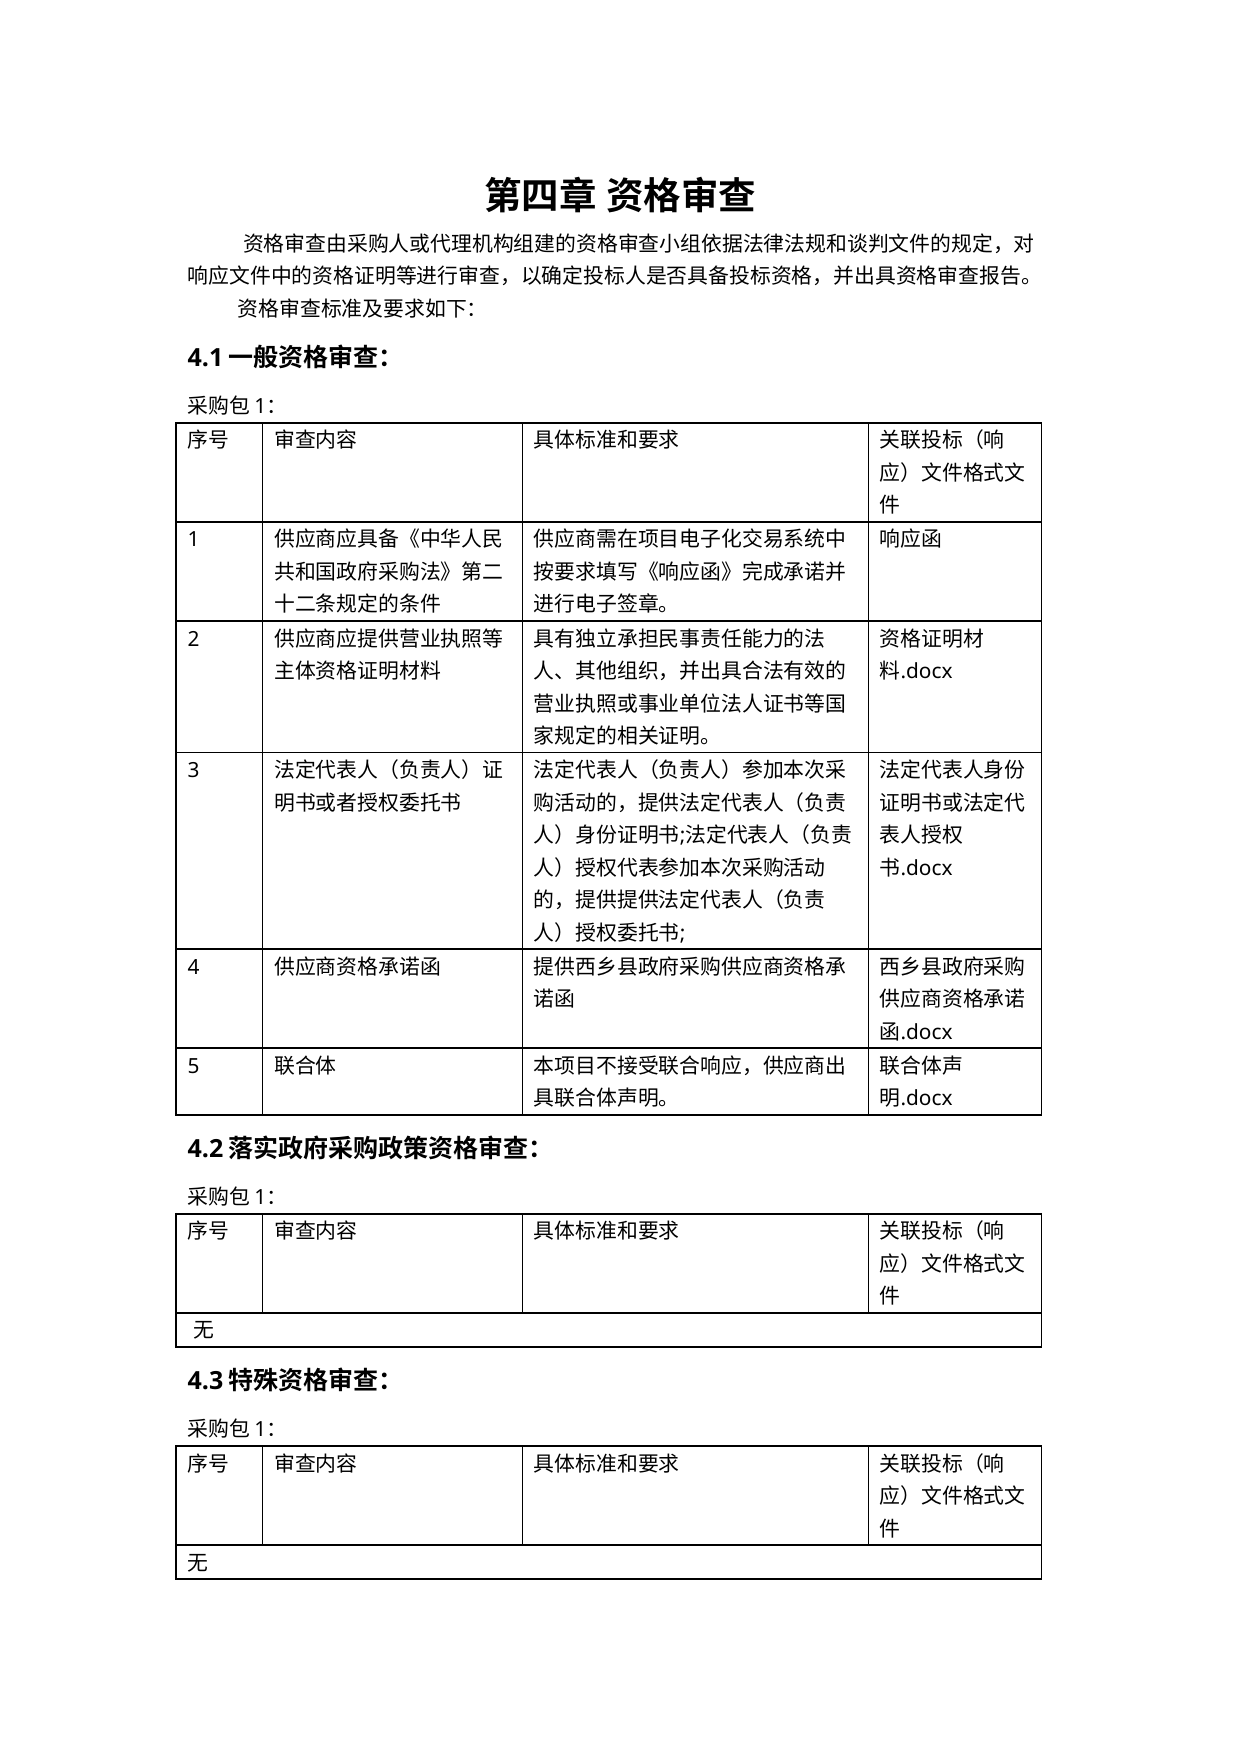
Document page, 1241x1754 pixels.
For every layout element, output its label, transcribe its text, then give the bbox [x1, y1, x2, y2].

table_header 序号 [177, 424, 262, 521]
table_cell 联合体声明.docx [869, 1049, 1041, 1114]
text 第四章 资格审查 [187, 162, 1053, 227]
table_cell 4 [177, 950, 262, 1047]
table_header 审查内容 [263, 1447, 522, 1544]
table_cell 无 [177, 1546, 1041, 1578]
text 4.3特殊资格审查： [187, 1348, 1053, 1413]
table_header 审查内容 [263, 424, 522, 521]
text 采购包1： [187, 389, 1053, 422]
table_cell 1 [177, 523, 262, 620]
table_cell 供应商需在项目电子化交易系统中按要求填写《响应函》完成承诺并进行电子签章。 [523, 523, 868, 620]
table_cell 法定代表人身份证明书或法定代表人授权书.docx [869, 753, 1041, 948]
table_cell 资格证明材料.docx [869, 622, 1041, 752]
table_header 关联投标（响应）文件格式文件 [869, 1447, 1041, 1544]
table_cell 提供西乡县政府采购供应商资格承诺函 [523, 950, 868, 1047]
text 采购包1： [187, 1413, 1053, 1445]
table_header 具体标准和要求 [523, 1215, 868, 1312]
table_cell 供应商资格承诺函 [263, 950, 522, 1047]
table_cell 西乡县政府采购供应商资格承诺函.docx [869, 950, 1041, 1047]
table_cell 响应函 [869, 523, 1041, 620]
table_cell 本项目不接受联合响应，供应商出具联合体声明。 [523, 1049, 868, 1114]
table_header 序号 [177, 1215, 262, 1312]
text 采购包1： [187, 1180, 1053, 1213]
table_header 具体标准和要求 [523, 1447, 868, 1544]
table_header 关联投标（响应）文件格式文件 [869, 1215, 1041, 1312]
table_cell 5 [177, 1049, 262, 1114]
text 4.1一般资格审查： [187, 324, 1053, 389]
table_cell 联合体 [263, 1049, 522, 1114]
table_header 具体标准和要求 [523, 424, 868, 521]
text 资格审查由采购人或代理机构组建的资格审查小组依据法律法规和谈判文件的规定，对响应文件中的资格证明等进行审查，以确定投标人是否具备投标资格，并出具资格审查报告。 [187, 227, 1053, 292]
table_header 序号 [177, 1447, 262, 1544]
table_cell 法定代表人（负责人）证明书或者授权委托书 [263, 753, 522, 948]
table_cell 具有独立承担民事责任能力的法人、其他组织，并出具合法有效的营业执照或事业单位法人证书等国家规定的相关证明。 [523, 622, 868, 752]
text 资格审查标准及要求如下： [187, 292, 1053, 324]
table_cell 3 [177, 753, 262, 948]
table_cell 供应商应具备《中华人民共和国政府采购法》第二十二条规定的条件 [263, 523, 522, 620]
table_cell 2 [177, 622, 262, 752]
table_cell 供应商应提供营业执照等主体资格证明材料 [263, 622, 522, 752]
table_cell 无 [177, 1314, 1041, 1346]
table_header 审查内容 [263, 1215, 522, 1312]
table_cell 法定代表人（负责人）参加本次采购活动的，提供法定代表人（负责人）身份证明书;法定代表人（负责人）授权代表参加本次采购活动的，提供提供法定代表人（负责人）授权委托书; [523, 753, 868, 948]
table_header 关联投标（响应）文件格式文件 [869, 424, 1041, 521]
text 4.2落实政府采购政策资格审查： [187, 1115, 1053, 1180]
